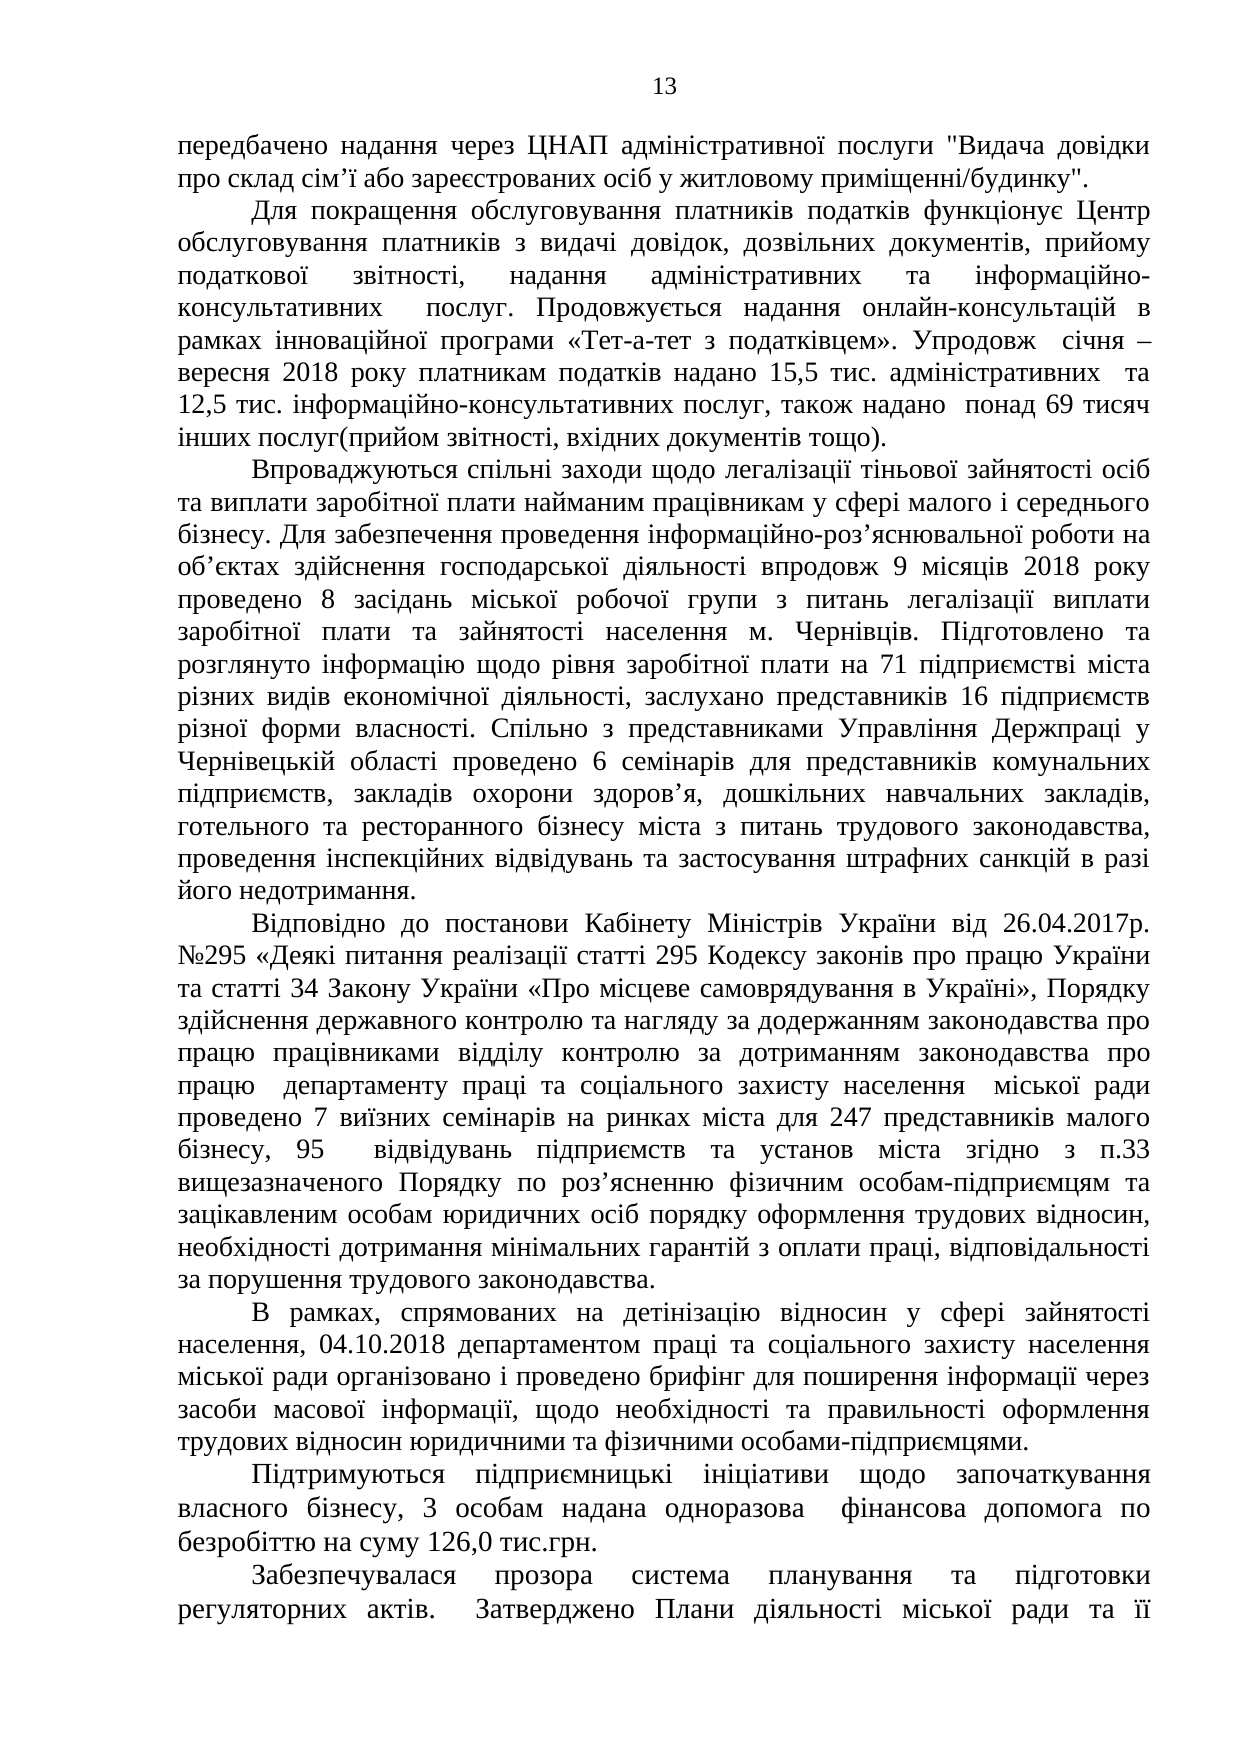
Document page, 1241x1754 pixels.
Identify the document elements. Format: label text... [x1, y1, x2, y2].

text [177, 128, 1152, 193]
text Для покращення обслуговування платників податків функціонує Центр обслуговування платників з видачі довідок, дозвільних документів, прийому податкової звітності, надання адміністративних та інформаційно-консультативних послуг. Продовжується надання онлайн-консультацій в рамках інноваційної програми «Тет-а-тет з податківцем». Упродовж січня – вересня 2018 року платникам податків надано 15,5 тис. адміністративних та 12,5 тис. інформаційно-консультативних послуг, також надано понад 69 тисяч інших послуг(прийом звітності, вхідних документів тощо). [177, 193, 1152, 452]
text Впроваджуються спільні заходи щодо легалізації тіньової зайнятості осіб та виплати заробітної плати найманим працівникам у сфері малого і середнього бізнесу. Для забезпечення проведення інформаційно-роз’яснювальної роботи на об’єктах здійснення господарської діяльності впродовж 9 місяців 2018 року проведено 8 засідань міської робочої групи з питань легалізації виплати заробітної плати та зайнятості населення м. Чернівців. Підготовлено та розглянуто інформацію щодо рівня заробітної плати на 71 підприємстві міста різних видів економічної діяльності, заслухано представників 16 підприємств різної форми власності. Спільно з представниками Управління Держпраці у Чернівецькій області проведено 6 семінарів для представників комунальних підприємств, закладів охорони здоров’я, дошкільних навчальних закладів, готельного та ресторанного бізнесу міста з питань трудового законодавства, проведення інспекційних відвідувань та застосування штрафних санкцій в разі його недотримання. [177, 452, 1152, 906]
text Відповідно до постанови Кабінету Міністрів України від 26.04.2017р. №295 «Деякі питання реалізації статті 295 Кодексу законів про працю України та статті 34 Закону України «Про місцеве самоврядування в Україні», Порядку здійснення державного контролю та нагляду за додержанням законодавства про працю працівниками відділу контролю за дотриманням законодавства про працю департаменту праці та соціального захисту населення міської ради проведено 7 виїзних семінарів на ринках міста для 247 представників малого бізнесу, 95 відвідувань підприємств та установ міста згідно з п.33 вищезазначеного Порядку по роз’ясненню фізичним особам-підприємцям та зацікавленим особам юридичних осіб порядку оформлення трудових відносин, необхідності дотримання мінімальних гарантій з оплати праці, відповідальності за порушення трудового законодавства. [177, 906, 1152, 1294]
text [177, 1557, 1152, 1624]
text В рамках, спрямованих на детінізацію відносин у сфері зайнятості населення, 04.10.2018 департаментом праці та соціального захисту населення міської ради організовано і проведено брифінг для поширення інформації через засоби масової інформації, щодо необхідності та правильності оформлення трудових відносин юридичними та фізичними особами-підприємцями. [177, 1294, 1152, 1457]
text Підтримуються підприємницькі ініціативи щодо започаткування власного бізнесу, 3 особам надана одноразова фінансова допомога по безробіттю на суму 126,0 тис.грн. [177, 1457, 1152, 1557]
